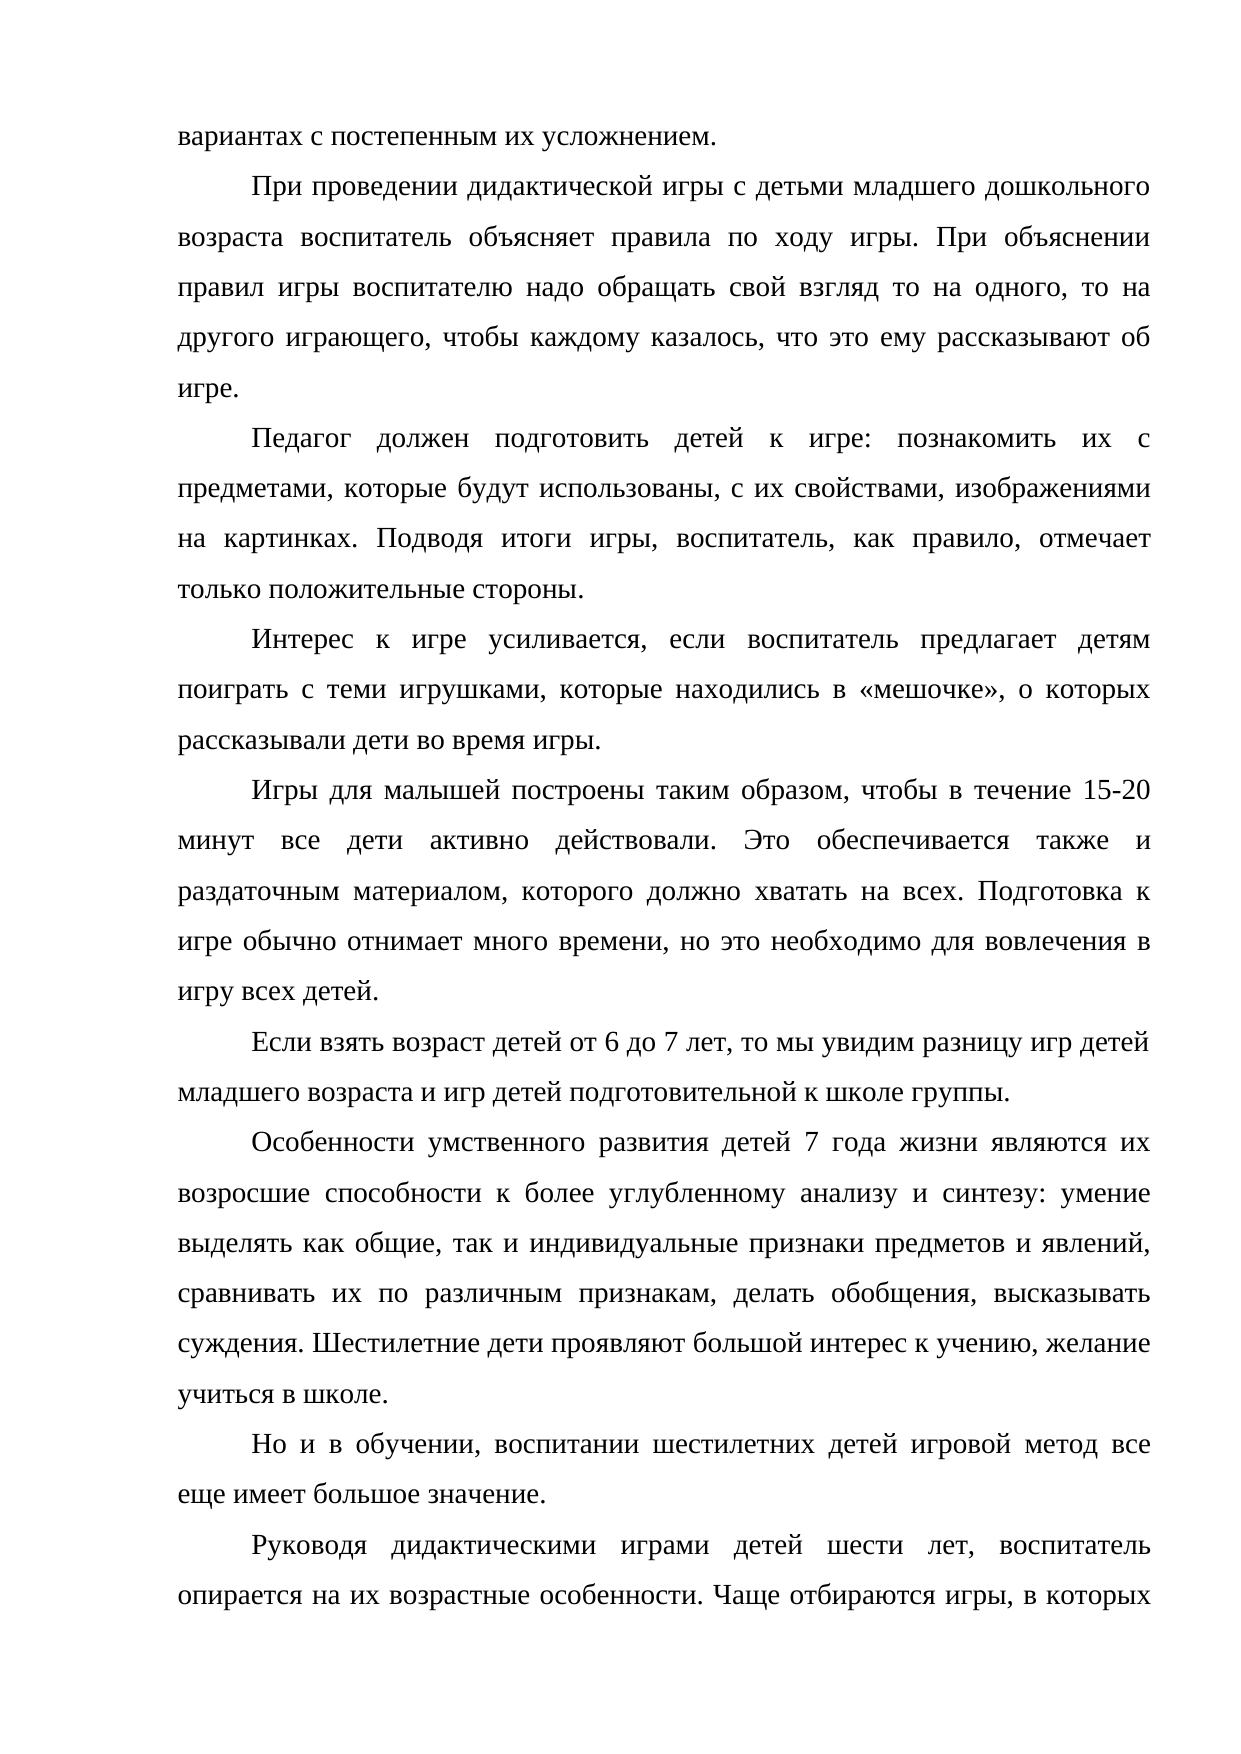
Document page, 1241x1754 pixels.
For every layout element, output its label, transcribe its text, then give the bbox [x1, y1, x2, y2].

text Педагог должен подготовить детей к игре: познакомить их с предметами, которые будут использованы, с их свойствами, изображениями на картинках. Подводя итоги игры, воспитатель, как правило, отмечает только положительные стороны. [177, 420, 1152, 604]
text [177, 118, 1152, 152]
text При проведении дидактической игры с детьми младшего дошкольного возраста воспитатель объясняет правила по ходу игры. При объяснении правил игры воспитателю надо обращать свой взгляд то на одного, то на другого играющего, чтобы каждому казалось, что это ему рассказывают об игре. [177, 168, 1152, 403]
text Но и в обучении, воспитании шестилетних детей игровой метод все еще имеет большое значение. [177, 1426, 1152, 1510]
text Интерес к игре усиливается, если воспитатель предлагает детям поиграть с теми игрушками, которые находились в «мешочке», о которых рассказывали дети во время игры. [177, 621, 1152, 755]
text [177, 1527, 1152, 1611]
text Игры для малышей построены таким образом, чтобы в течение 15-20 минут все дети активно действовали. Это обеспечивается также и раздаточным материалом, которого должно хватать на всех. Подготовка к игре обычно отнимает много времени, но это необходимо для вовлечения в игру всех детей. [177, 772, 1152, 1007]
text Если взять возраст детей от 6 до 7 лет, то мы увидим разницу игр детей младшего возраста и игр детей подготовительной к школе группы. [177, 1024, 1152, 1108]
text Особенности умственного развития детей 7 года жизни являются их возросшие способности к более углубленному анализу и синтезу: умение выделять как общие, так и индивидуальные признаки предметов и явлений, сравнивать их по различным признакам, делать обобщения, высказывать суждения. Шестилетние дети проявляют большой интерес к учению, желание учиться в школе. [177, 1124, 1152, 1409]
